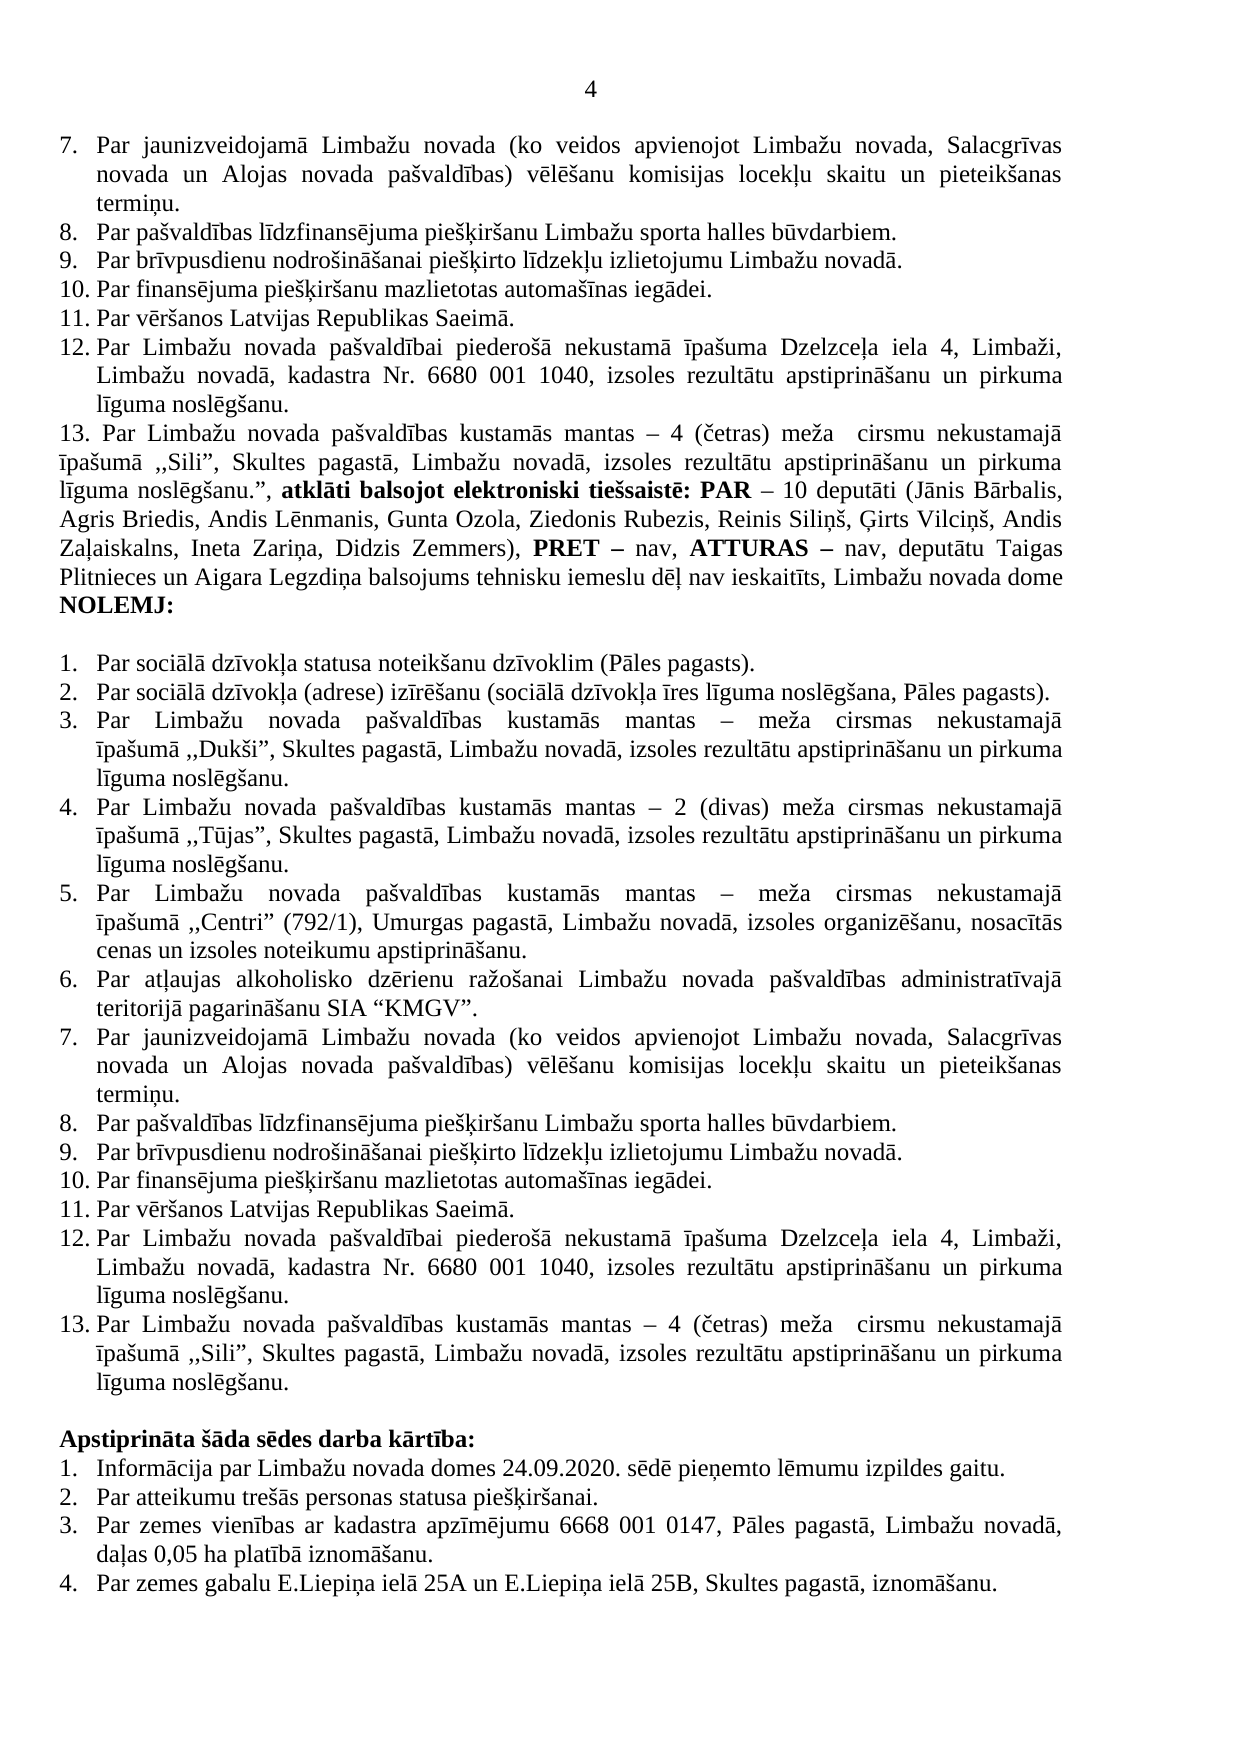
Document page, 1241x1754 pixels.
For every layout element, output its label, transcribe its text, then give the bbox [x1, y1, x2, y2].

list Par atteikumu trešās personas statusa piešķiršanai. [59, 1482, 1063, 1511]
list Informācija par Limbažu novada domes 24.09.2020. sēdē pieņemto lēmumu izpildes gaitu. [59, 1453, 1063, 1482]
list Par jaunizveidojamā Limbažu novada (ko veidos apvienojot Limbažu novada, Salacgrīvas novada un Alojas novada pašvaldības) vēlēšanu komisijas locekļu skaitu un pieteikšanas termiņu. [59, 1022, 1063, 1108]
list Par pašvaldības līdzfinansējuma piešķiršanu Limbažu sporta halles būvdarbiem. [59, 217, 1063, 246]
list Par zemes vienības ar kadastra apzīmējumu 6668 001 0147, Pāles pagastā, Limbažu novadā, daļas 0,05 ha platībā iznomāšanu. [59, 1511, 1063, 1568]
list Par Limbažu novada pašvaldības kustamās mantas – meža cirsmas nekustamajā īpašumā ,,Centri” (792/1), Umurgas pagastā, Limbažu novadā, izsoles organizēšanu, nosacītās cenas un izsoles noteikumu apstiprināšanu. [59, 878, 1063, 964]
list Par Limbažu novada pašvaldības kustamās mantas – 4 (četras) meža cirsmu nekustamajā īpašumā ,,Sili”, Skultes pagastā, Limbažu novadā, izsoles rezultātu apstiprināšanu un pirkuma līguma noslēgšanu. [59, 1309, 1063, 1396]
list Par Limbažu novada pašvaldībai piederošā nekustamā īpašuma Dzelzceļa iela 4, Limbaži, Limbažu novadā, kadastra Nr. 6680 001 1040, izsoles rezultātu apstiprināšanu un pirkuma līguma noslēgšanu. [59, 1223, 1063, 1309]
list Par jaunizveidojamā Limbažu novada (ko veidos apvienojot Limbažu novada, Salacgrīvas novada un Alojas novada pašvaldības) vēlēšanu komisijas locekļu skaitu un pieteikšanas termiņu. [59, 131, 1063, 217]
list Par Limbažu novada pašvaldībai piederošā nekustamā īpašuma Dzelzceļa iela 4, Limbaži, Limbažu novadā, kadastra Nr. 6680 001 1040, izsoles rezultātu apstiprināšanu un pirkuma līguma noslēgšanu. [59, 332, 1063, 418]
list Par sociālā dzīvokļa statusa noteikšanu dzīvoklim (Pāles pagasts). [59, 648, 1063, 677]
list Par atļaujas alkoholisko dzērienu ražošanai Limbažu novada pašvaldības administratīvajā teritorijā pagarināšanu SIA “KMGV”. [59, 964, 1063, 1022]
list Par Limbažu novada pašvaldības kustamās mantas – 2 (divas) meža cirsmas nekustamajā īpašumā ,,Tūjas”, Skultes pagastā, Limbažu novadā, izsoles rezultātu apstiprināšanu un pirkuma līguma noslēgšanu. [59, 792, 1063, 878]
list Par brīvpusdienu nodrošināšanai piešķirto līdzekļu izlietojumu Limbažu novadā. [59, 1137, 1063, 1166]
text Apstiprināta šāda sēdes darba kārtība: [59, 1424, 1063, 1453]
list Par sociālā dzīvokļa (adrese) izīrēšanu (sociālā dzīvokļa īres līguma noslēgšana, Pāles pagasts). [59, 677, 1063, 706]
list Par vēršanos Latvijas Republikas Saeimā. [59, 1194, 1063, 1223]
list Par Limbažu novada pašvaldības kustamās mantas – meža cirsmas nekustamajā īpašumā ,,Dukši”, Skultes pagastā, Limbažu novadā, izsoles rezultātu apstiprināšanu un pirkuma līguma noslēgšanu. [59, 706, 1063, 792]
list Par finansējuma piešķiršanu mazlietotas automašīnas iegādei. [59, 1166, 1063, 1194]
list Par vēršanos Latvijas Republikas Saeimā. [59, 303, 1063, 332]
list Par finansējuma piešķiršanu mazlietotas automašīnas iegādei. [59, 274, 1063, 303]
list Par brīvpusdienu nodrošināšanai piešķirto līdzekļu izlietojumu Limbažu novadā. [59, 246, 1063, 274]
list Par pašvaldības līdzfinansējuma piešķiršanu Limbažu sporta halles būvdarbiem. [59, 1108, 1063, 1137]
text 13. Par Limbažu novada pašvaldības kustamās mantas – 4 (četras) meža cirsmu nekustamajā īpašumā ,,Sili”, Skultes pagastā, Limbažu novadā, izsoles rezultātu apstiprināšanu un pirkuma līguma noslēgšanu.”, atklāti balsojot elektroniski tiešsaistē: PAR – 10 deputāti (Jānis Bārbalis, Agris Briedis, Andis Lēnmanis, Gunta Ozola, Ziedonis Rubezis, Reinis Siliņš, Ģirts Vilciņš, Andis Zaļaiskalns, Ineta Zariņa, Didzis Zemmers), PRET – nav, ATTURAS – nav, deputātu Taigas Plitnieces un Aigara Legzdiņa balsojums tehnisku iemeslu dēļ nav ieskaitīts, Limbažu novada dome NOLEMJ: [59, 418, 1063, 619]
list Par zemes gabalu E.Liepiņa ielā 25A un E.Liepiņa ielā 25B, Skultes pagastā, iznomāšanu. [59, 1568, 1063, 1597]
